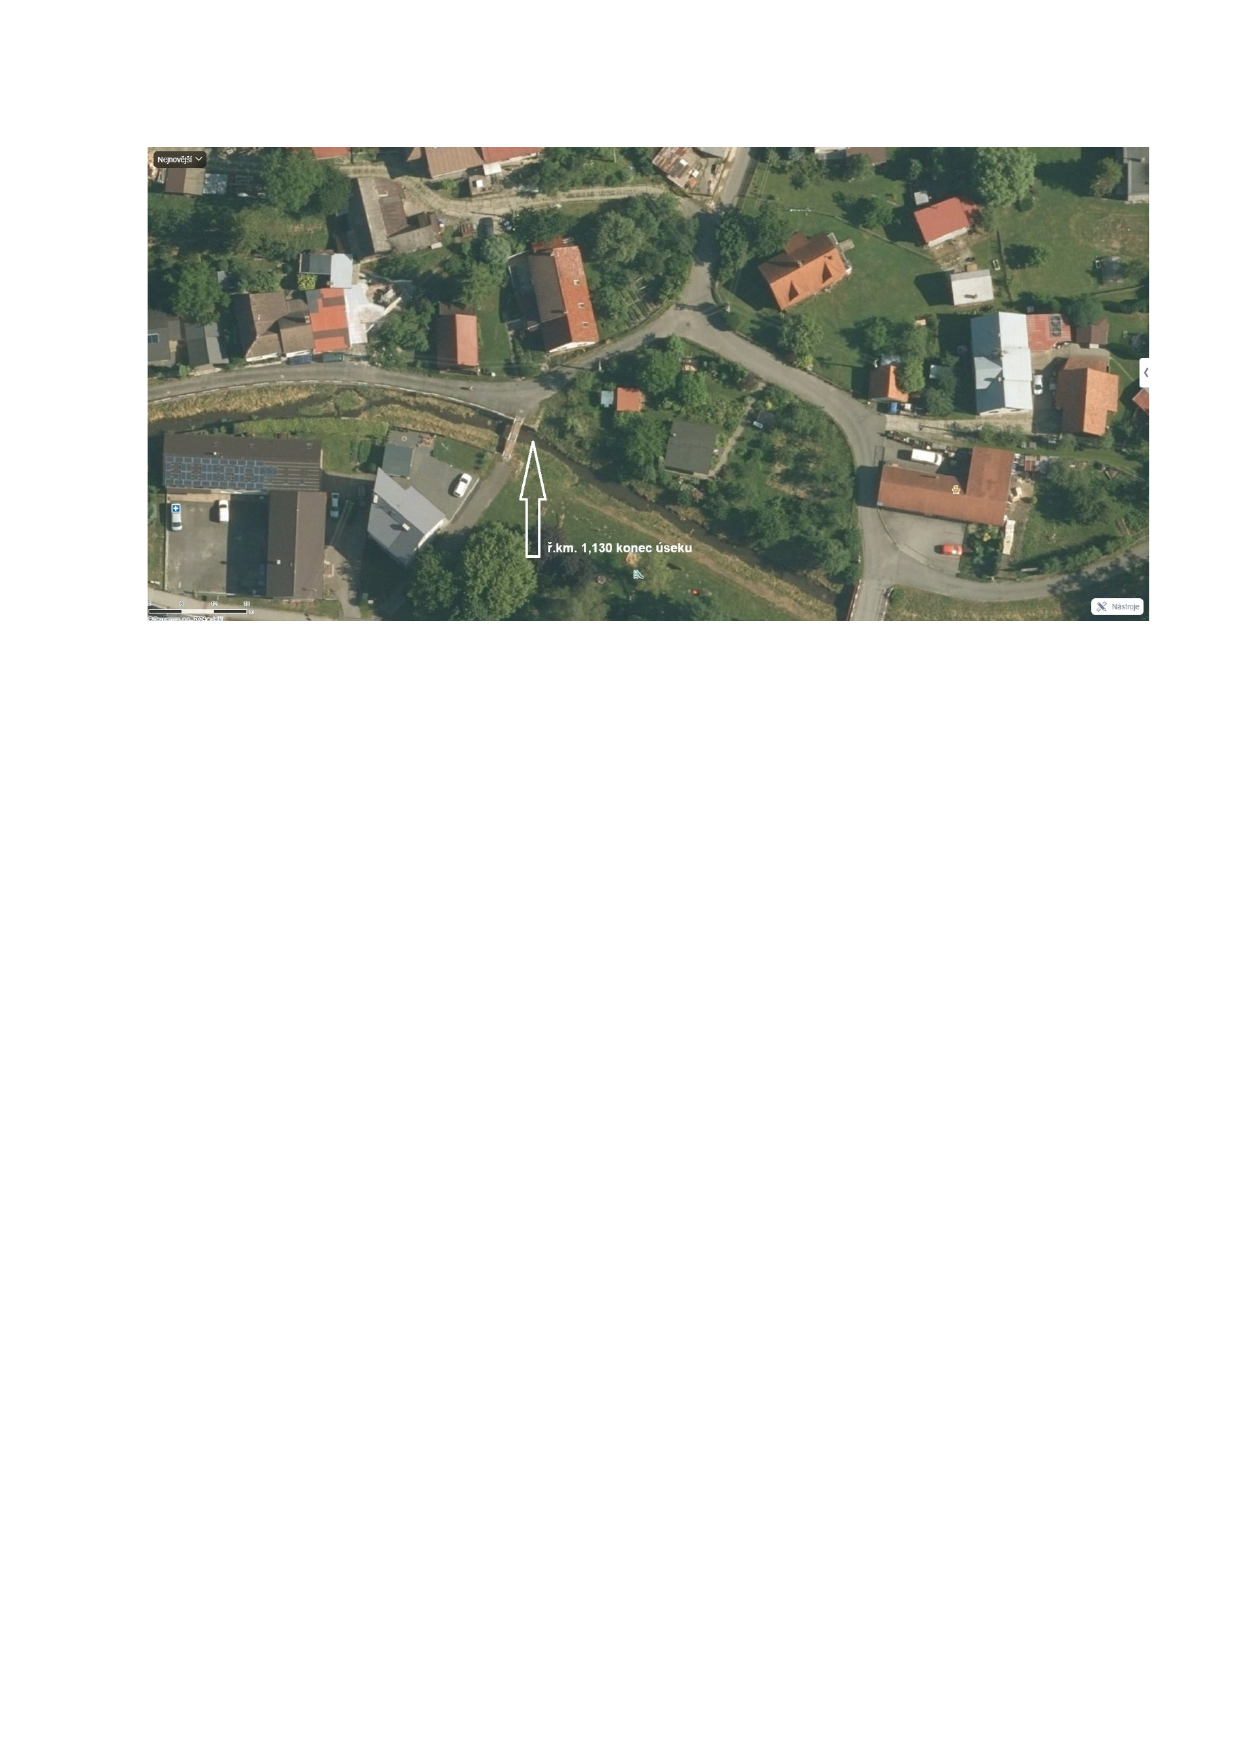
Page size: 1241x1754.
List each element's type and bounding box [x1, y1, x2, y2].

picture [147, 147, 1150, 621]
